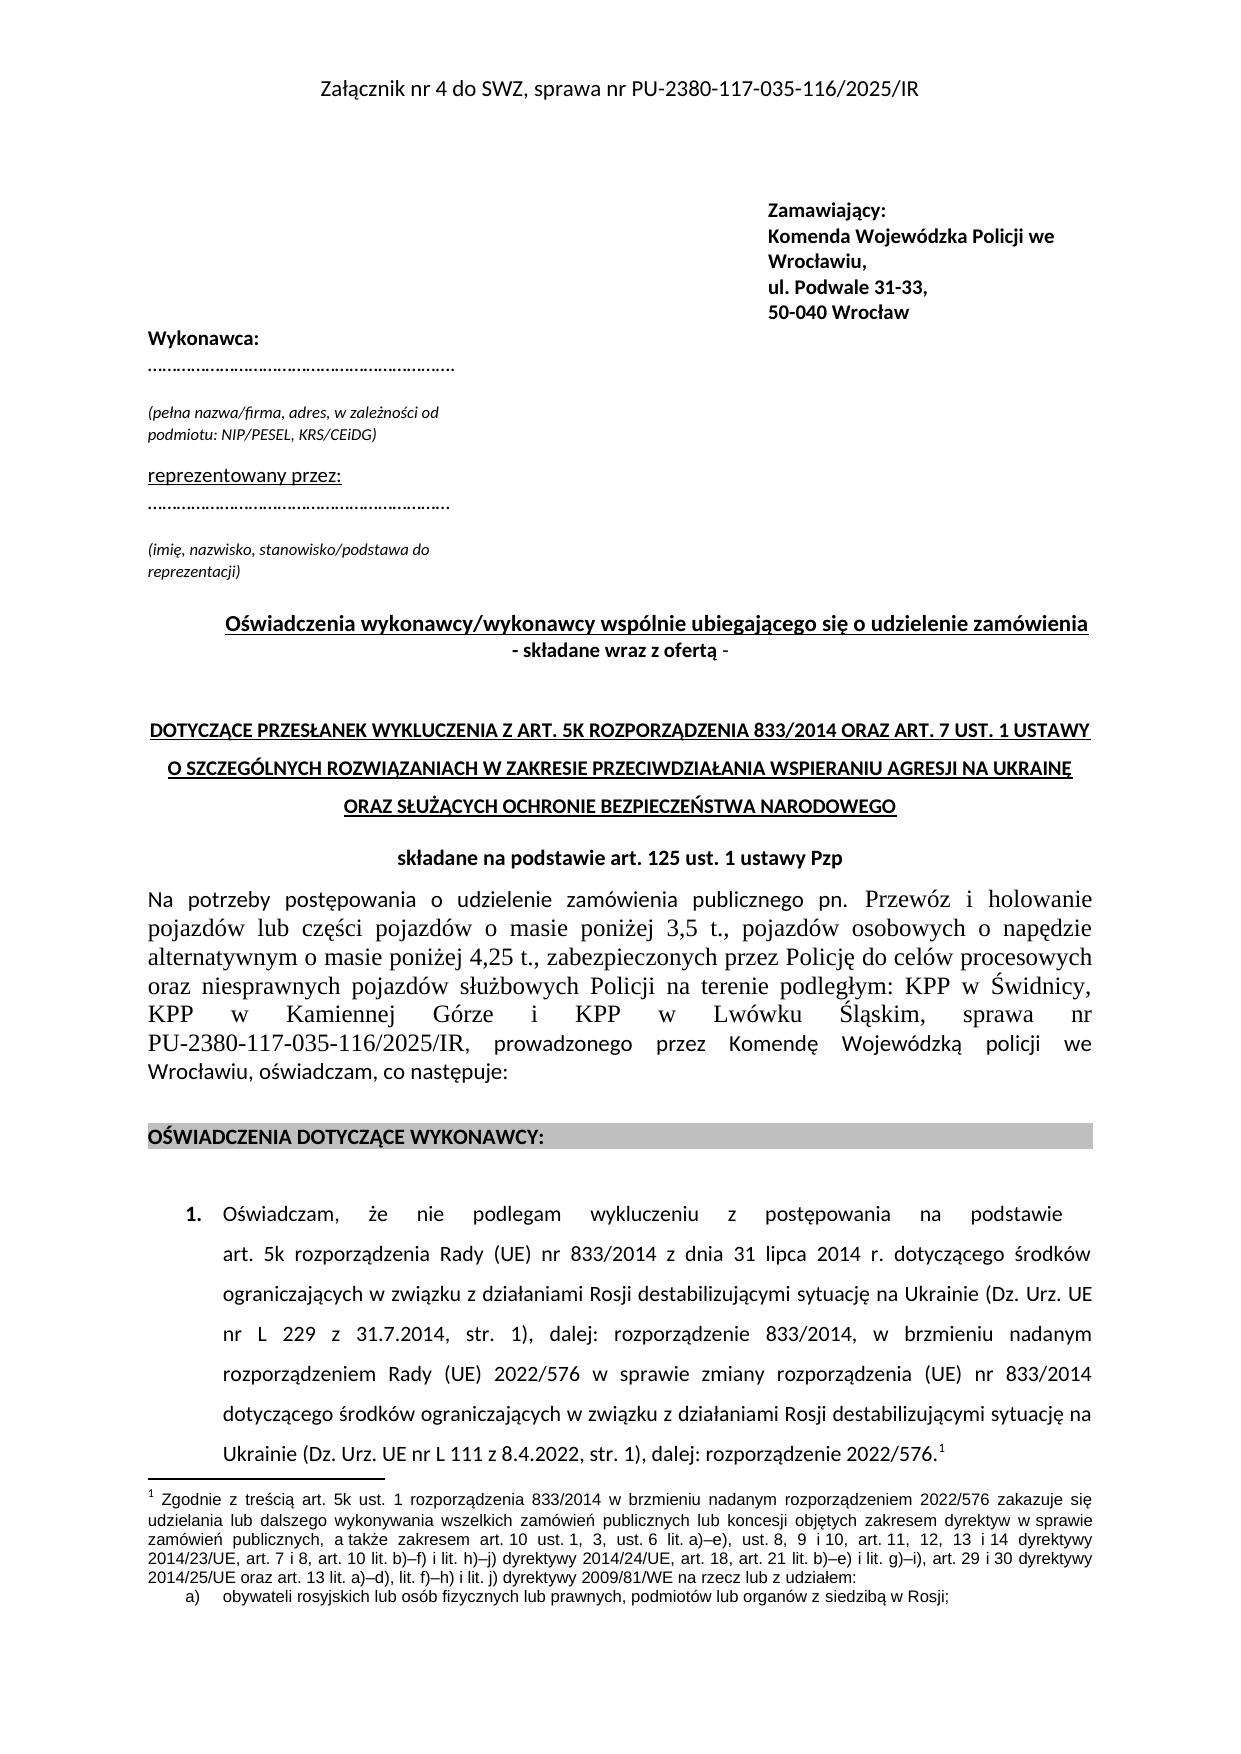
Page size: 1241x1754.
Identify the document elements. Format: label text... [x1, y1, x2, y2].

text ul. Podwale 31-33, [768, 274, 1093, 299]
text DOTYCZĄCE PRZESŁANEK WYKLUCZENIA Z ART. 5K ROZPORZĄDZENIA 833/2014 ORAZ ART. 7 UST. 1 USTAWY o szczególnych rozwiązaniach w zakresie przeciwdziałania wspieraniu agresji na Ukrainę oraz służących ochronie bezpieczeństwa narodowego [148, 717, 1093, 819]
text Na potrzeby postępowania o udzielenie zamówienia publicznego pn. Przewóz i holowanie pojazdów lub części pojazdów o masie poniżej 3,5 t., pojazdów osobowych o napędzie alternatywnym o masie poniżej 4,25 t., zabezpieczonych przez Policję do celów procesowych oraz niesprawnych pojazdów służbowych Policji na terenie podległym: KPP w Świdnicy, KPP w Kamiennej Górze i KPP w Lwówku Śląskim, sprawa nr PU-2380-117-035-116/2025/IR, prowadzonego przez Komendę Wojewódzką policji we Wrocławiu, oświadczam, co następuje: [148, 884, 1093, 1085]
text ……………………………………………………… [148, 489, 472, 514]
text 50-040 Wrocław [768, 299, 1093, 325]
text Zamawiający: [694, 198, 1093, 223]
text Komenda Wojewódzka Policji we Wrocławiu, [768, 223, 1093, 274]
text (pełna nazwa/firma, adres, w zależności od podmiotu: NIP/PESEL, KRS/CEiDG) [148, 402, 472, 444]
text składane na podstawie art. 125 ust. 1 ustawy Pzp [148, 844, 1093, 871]
text Oświadczenia wykonawcy/wykonawcy wspólnie ubiegającego się o udzielenie zamówienia - składane wraz z ofertą - [148, 609, 1093, 663]
list Oświadczam, że nie podlegam wykluczeniu z postępowania na podstawie art. 5k rozporządzenia Rady (UE) nr 833/2014 z dnia 31 lipca 2014 r. dotyczącego środków ograniczających w związku z działaniami Rosji destabilizującymi sytuację na Ukrainie (Dz. Urz. UE nr L 229 z 31.7.2014, str. 1), dalej: rozporządzenie 833/2014, w brzmieniu nadanym rozporządzeniem Rady (UE) 2022/576 w sprawie zmiany rozporządzenia (UE) nr 833/2014 dotyczącego środków ograniczających w związku z działaniami Rosji destabilizującymi sytuację na Ukrainie (Dz. Urz. UE nr L 111 z 8.4.2022, str. 1), dalej: rozporządzenie 2022/576. [185, 1200, 1093, 1467]
text (imię, nazwisko, stanowisko/podstawa do reprezentacji) [148, 540, 472, 581]
text Wykonawca: [148, 325, 1093, 350]
text reprezentowany przez: [148, 462, 1093, 487]
text ………………………………………………………. [148, 352, 472, 377]
text OŚWIADCZENIA DOTYCZĄCE WYKONAWCY: [148, 1123, 1093, 1149]
